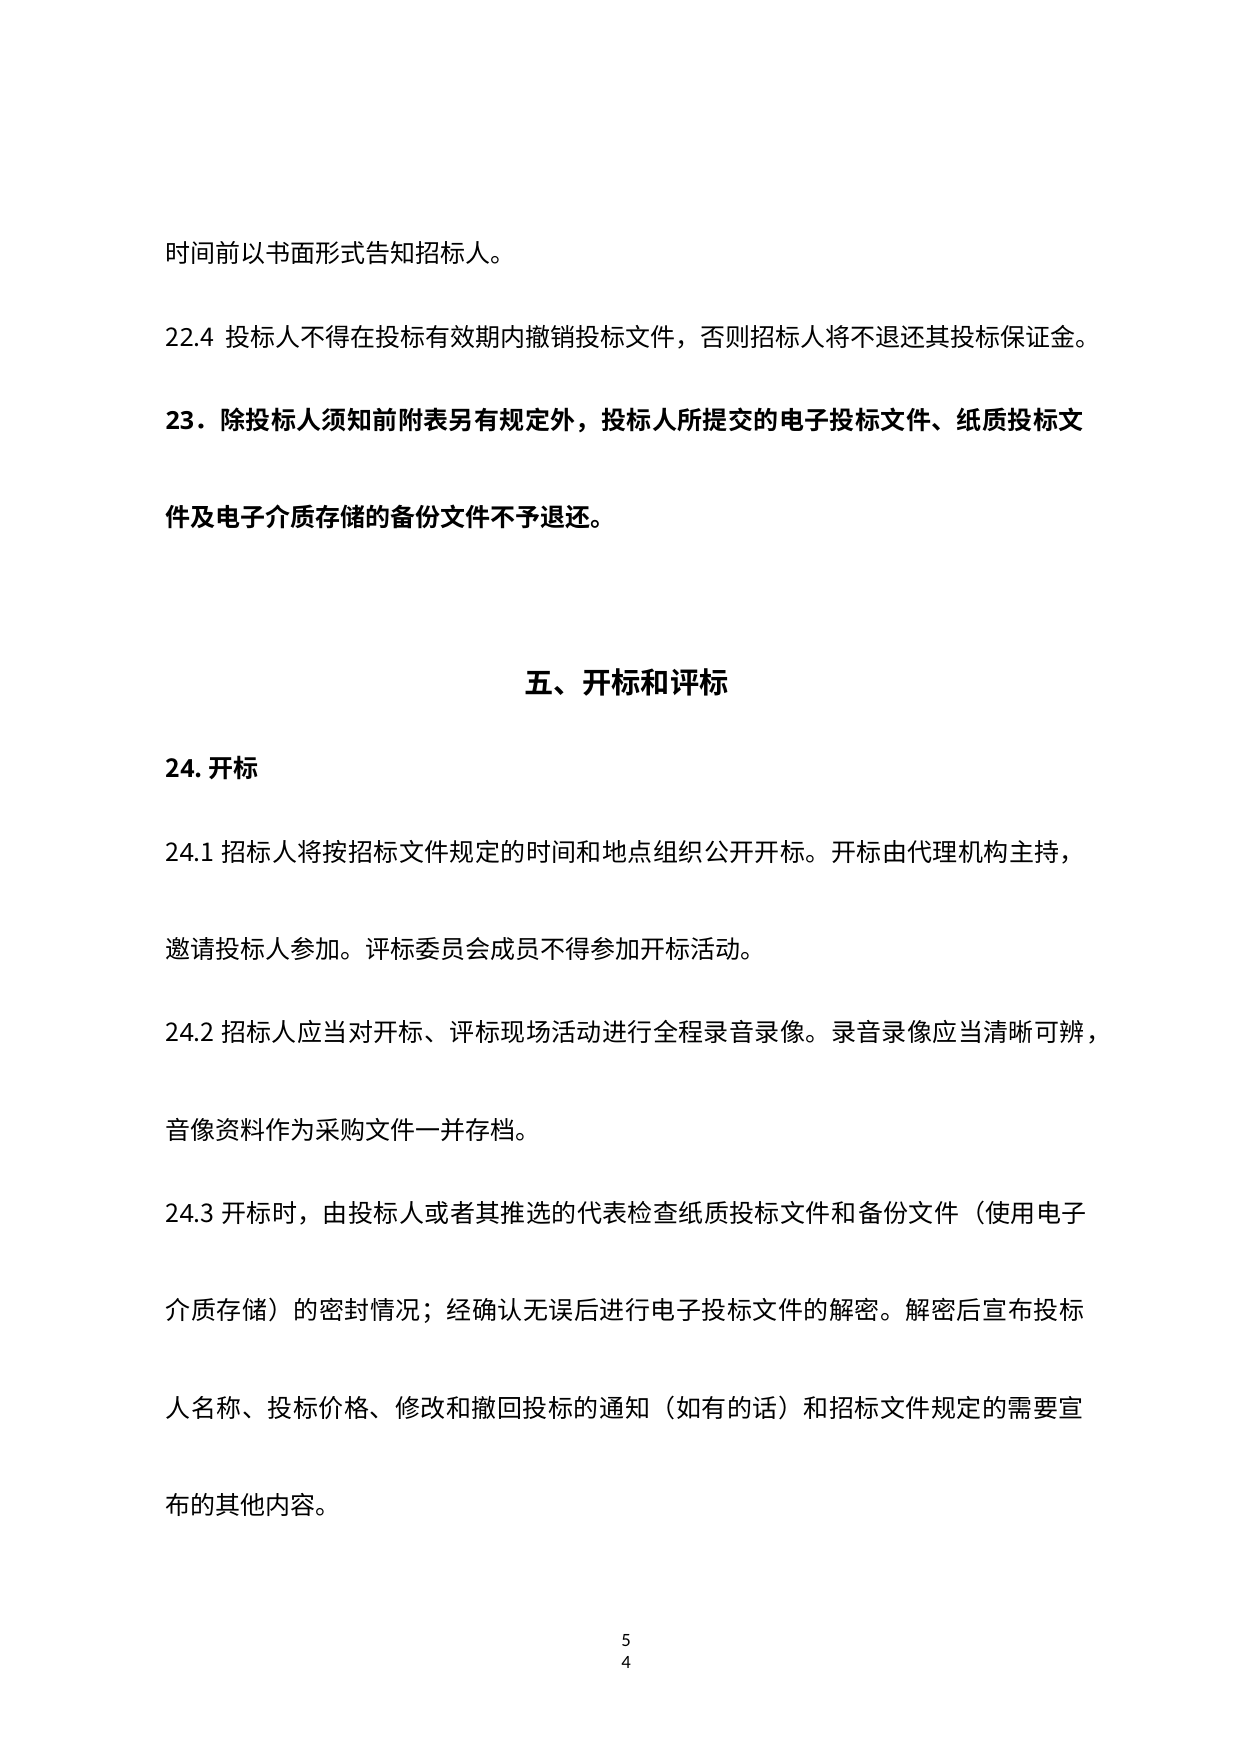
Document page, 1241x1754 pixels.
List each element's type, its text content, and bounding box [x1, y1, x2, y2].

text 五、开标和评标 [165, 648, 1087, 713]
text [165, 219, 1087, 284]
text 24. 开标 [165, 734, 1087, 799]
text 24.2 招标人应当对开标、评标现场活动进行全程录音录像。录音录像应当清晰可辨，音像资料作为采购文件一并存档。 [165, 998, 1087, 1161]
text 22.4 投标人不得在投标有效期内撤销投标文件，否则招标人将不退还其投标保证金。 [165, 303, 1087, 368]
text 24.3 开标时，由投标人或者其推选的代表检查纸质投标文件和备份文件（使用电子介质存储）的密封情况；经确认无误后进行电子投标文件的解密。解密后宣布投标人名称、投标价格、修改和撤回投标的通知（如有的话）和招标文件规定的需要宣布的其他内容。 [165, 1179, 1087, 1536]
text 24.1 招标人将按招标文件规定的时间和地点组织公开开标。开标由代理机构主持，邀请投标人参加。评标委员会成员不得参加开标活动。 [165, 818, 1087, 980]
text 23．除投标人须知前附表另有规定外，投标人所提交的电子投标文件、纸质投标文件及电子介质存储的备份文件不予退还。 [165, 386, 1087, 548]
